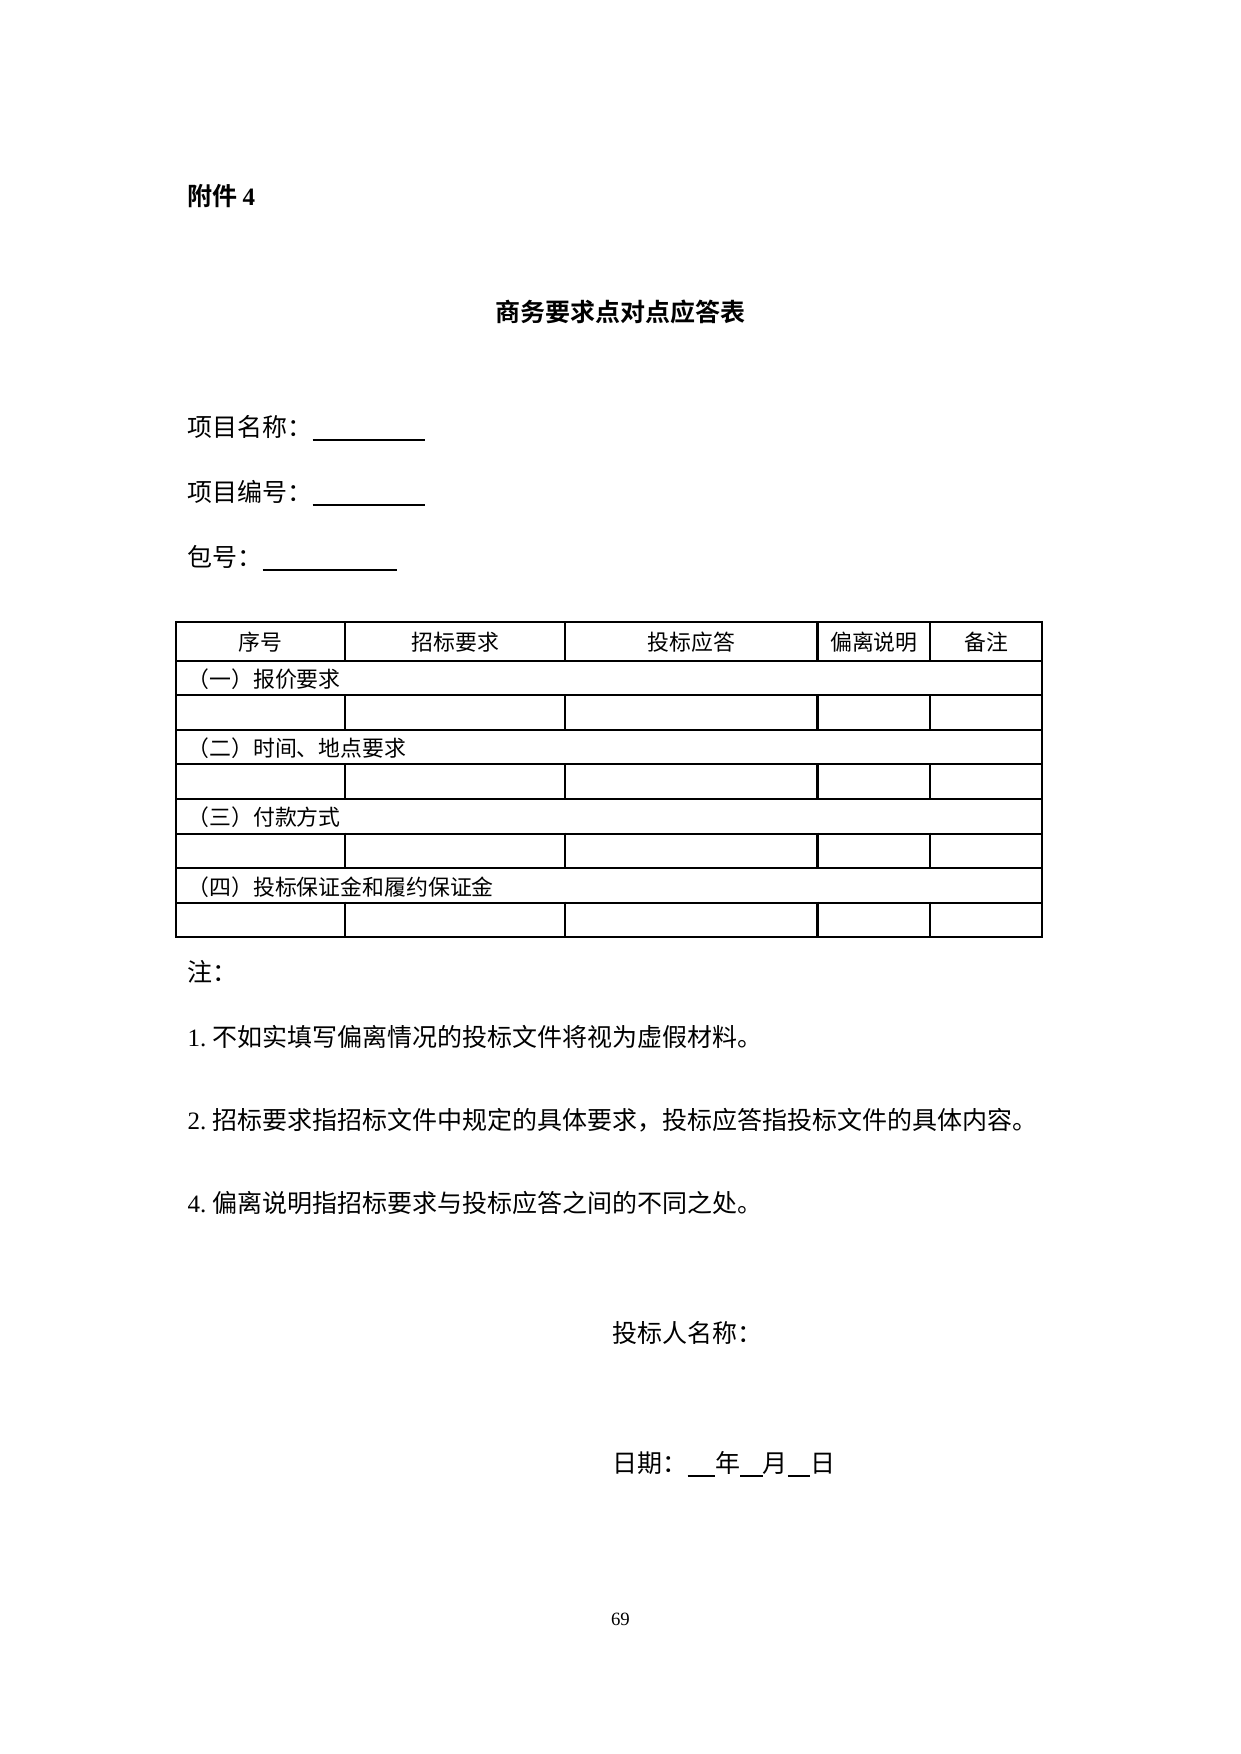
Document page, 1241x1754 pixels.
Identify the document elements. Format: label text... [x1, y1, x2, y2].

table_cell [819, 904, 929, 936]
table_cell [819, 696, 929, 729]
text 商务要求点对点应答表 [187, 278, 1053, 343]
table_cell （四）投标保证金和履约保证金 [177, 869, 1041, 902]
table_cell [566, 904, 816, 936]
text 1. 不如实填写偏离情况的投标文件将视为虚假材料。 [187, 1003, 1053, 1068]
table_header 序号 [177, 623, 344, 659]
table_cell [931, 696, 1041, 729]
table_cell [177, 696, 344, 729]
table_header 偏离说明 [819, 623, 929, 659]
text 项目编号： [187, 458, 1053, 523]
table_cell [931, 904, 1041, 936]
table_cell [177, 835, 344, 867]
table_cell [566, 696, 816, 729]
table_cell [346, 904, 564, 936]
table_cell [566, 765, 816, 798]
table_cell [177, 765, 344, 798]
table_cell [346, 765, 564, 798]
table_cell [819, 835, 929, 867]
text 附件4 [187, 162, 1053, 227]
table_header 招标要求 [346, 623, 564, 659]
table_cell [566, 835, 816, 867]
table_cell [177, 904, 344, 936]
text 包号： [187, 523, 1053, 588]
table_header 投标应答 [566, 623, 816, 659]
table_cell [931, 835, 1041, 867]
table_cell [931, 765, 1041, 798]
table_cell [346, 696, 564, 729]
text 注： [187, 938, 1053, 1003]
text 2. 招标要求指招标文件中规定的具体要求，投标应答指投标文件的具体内容。 [187, 1086, 1053, 1151]
text 投标人名称： [187, 1299, 1053, 1364]
text 日期： 年 月 日 [187, 1429, 1053, 1494]
table_cell [819, 765, 929, 798]
text 项目名称： [187, 393, 1053, 458]
table_cell （三）付款方式 [177, 800, 1041, 832]
table_cell [346, 835, 564, 867]
table_header 备注 [931, 623, 1041, 659]
table_cell （一）报价要求 [177, 662, 1041, 694]
text 4. 偏离说明指招标要求与投标应答之间的不同之处。 [187, 1169, 1053, 1234]
table_cell （二）时间、地点要求 [177, 731, 1041, 763]
